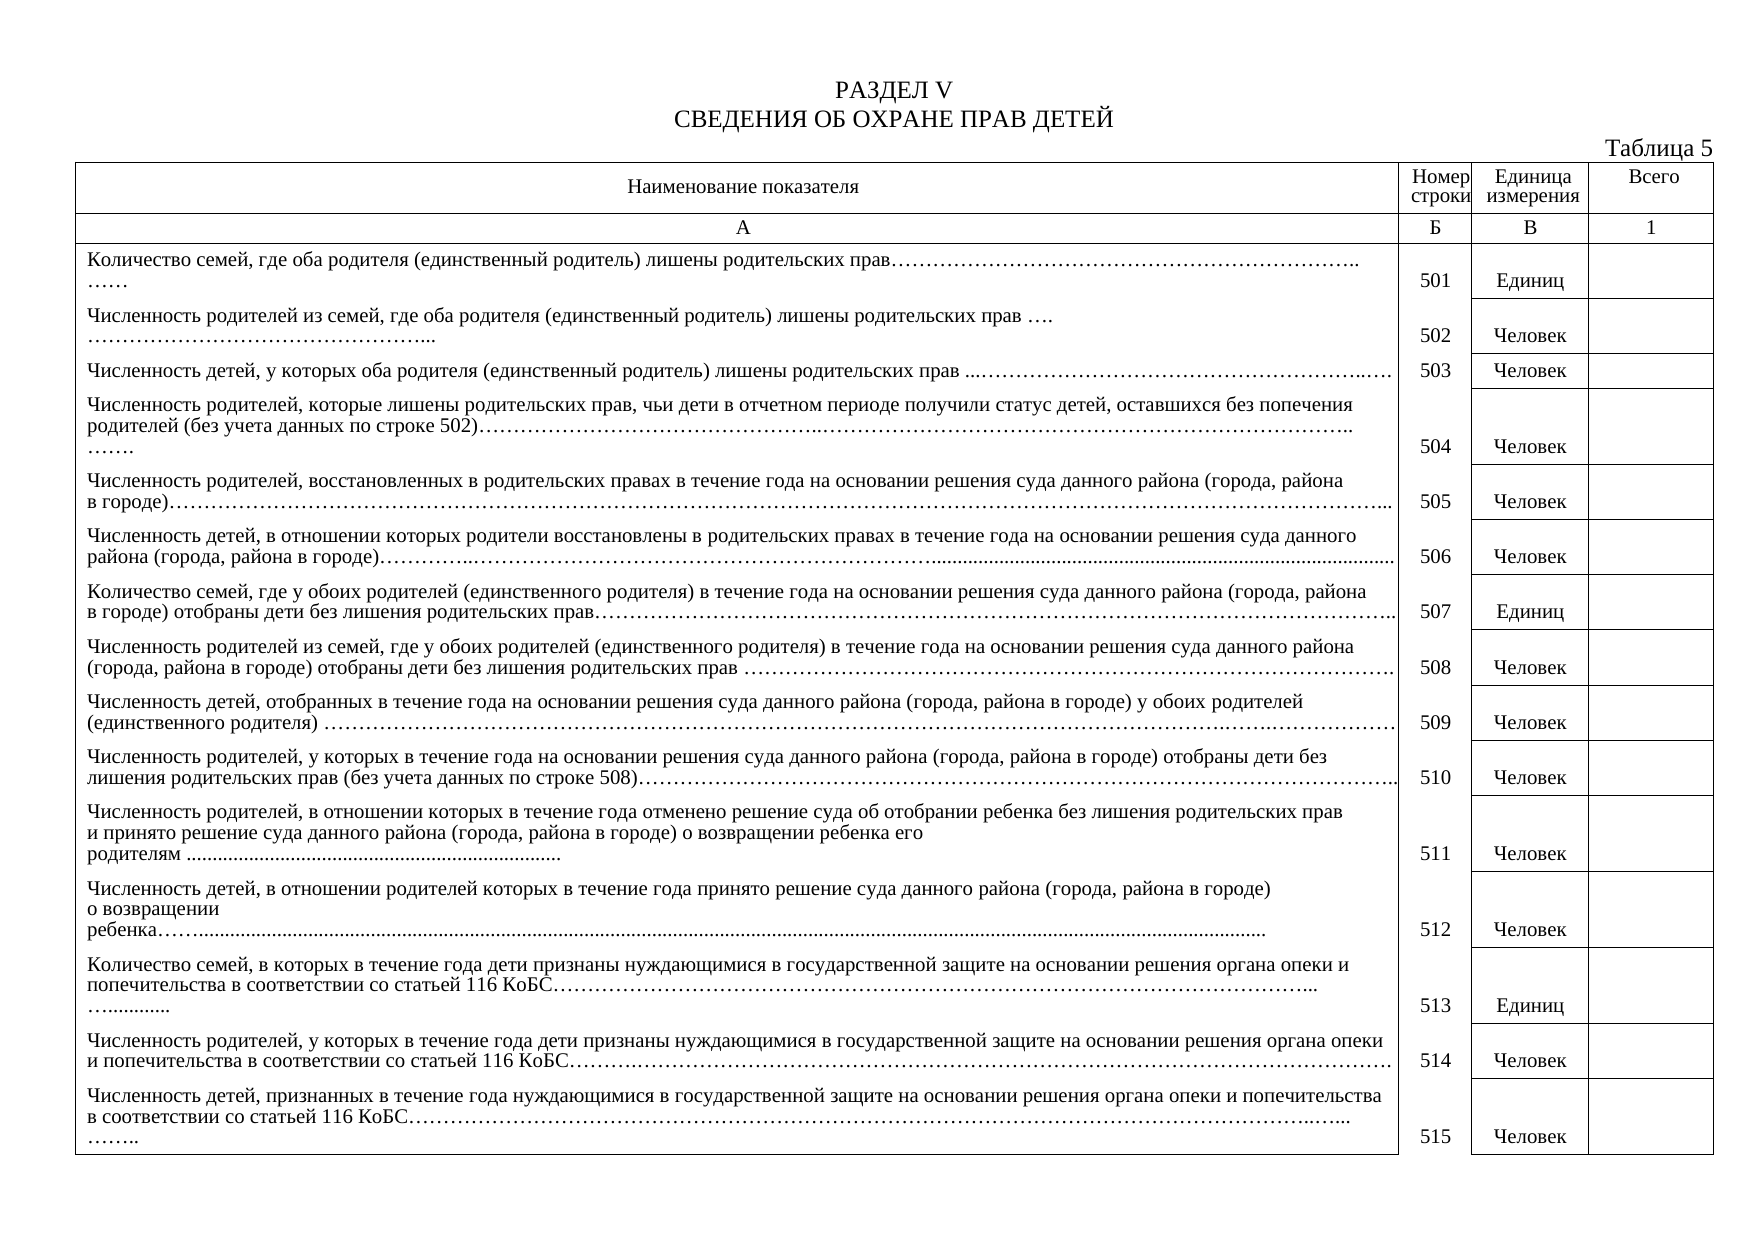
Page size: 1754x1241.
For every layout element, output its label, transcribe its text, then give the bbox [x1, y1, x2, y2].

table_cell Человек [1472, 741, 1588, 795]
table_cell Численность родителей, у которых в течение года на основании решения суда данного района (города, района в городе) отобраны дети без лишения родительских прав (без учета данных по строке 508)……………………………………………………………………………………………….. [76, 740, 1398, 795]
table_header Единица измерения [1472, 163, 1588, 213]
table_cell [1589, 244, 1713, 298]
table_cell Численность родителей из семей, где у обоих родителей (единственного родителя) в течение года на основании решения суда данного района (города, района в городе) отобраны дети без лишения родительских прав …………………………………………………………………………………. [76, 629, 1398, 684]
table_cell 502 [1399, 298, 1471, 353]
table_cell [1589, 520, 1713, 574]
table_cell 513 [1399, 947, 1471, 1023]
table_cell Человек [1472, 686, 1588, 740]
table_cell 510 [1399, 740, 1471, 795]
table_cell Человек [1472, 465, 1588, 519]
table_cell [1589, 299, 1713, 353]
table_cell Единиц [1472, 244, 1588, 298]
text СВЕДЕНИЯ ОБ ОХРАНЕ ПРАВ ДЕТЕЙ [75, 104, 1713, 133]
table_cell Человек [1472, 299, 1588, 353]
table_cell Количество семей, где оба родителя (единственный родитель) лишены родительских прав…………………………………………………………..…… [76, 244, 1398, 298]
table_cell А [76, 214, 1398, 243]
table_cell В [1472, 214, 1588, 243]
table_cell Человек [1472, 796, 1588, 871]
table_cell Человек [1472, 389, 1588, 464]
table_cell 512 [1399, 871, 1471, 947]
table_header Номер строки [1399, 163, 1471, 213]
table_cell 501 [1399, 244, 1471, 298]
table_cell 506 [1399, 519, 1471, 574]
table_header Всего [1589, 163, 1713, 213]
table_cell [1589, 686, 1713, 740]
table_cell 515 [1399, 1078, 1471, 1154]
table_cell 505 [1399, 464, 1471, 519]
table_cell Количество семей, где у обоих родителей (единственного родителя) в течение года на основании решения суда данного района (города, района в городе) отобраны дети без лишения родительских прав…………………………………………………………………………………………………….. [76, 574, 1398, 629]
table_cell [1589, 630, 1713, 684]
table_cell [1589, 872, 1713, 947]
table_cell 509 [1399, 685, 1471, 740]
table_cell Человек [1472, 1079, 1588, 1154]
table_cell [1589, 741, 1713, 795]
table_cell 511 [1399, 795, 1471, 871]
table_cell [1589, 465, 1713, 519]
table_cell Численность детей, у которых оба родителя (единственный родитель) лишены родительских прав ...………………………………………………..…. [76, 353, 1398, 388]
table_cell Численность родителей, в отношении которых в течение года отменено решение суда об отобрании ребенка без лишения родительских прав и принято решение суда данного района (города, района в городе) о возвращении ребенка его родителям ........................................................................ [76, 795, 1398, 871]
table_cell [1589, 1024, 1713, 1078]
table_cell Единиц [1472, 575, 1588, 629]
table_cell Численность детей, отобранных в течение года на основании решения суда данного района (города, района в городе) у обоих родителей (единственного родителя) ………………………………………………………………………………………………………………….…….……………… [76, 685, 1398, 740]
table_cell Численность родителей, которые лишены родительских прав, чьи дети в отчетном периоде получили статус детей, оставшихся без попечения родителей (без учета данных по строке 502)…………………………………………..…………………………………………………………………..……. [76, 388, 1398, 464]
table_header Наименование показателя [76, 163, 1398, 213]
table_cell Человек [1472, 520, 1588, 574]
table_cell 504 [1399, 388, 1471, 464]
table_cell 503 [1399, 353, 1471, 388]
table_cell 507 [1399, 574, 1471, 629]
table_cell [1589, 1079, 1713, 1154]
table_cell Человек [1472, 872, 1588, 947]
table_cell Численность детей, в отношении родителей которых в течение года принято решение суда данного района (города, района в городе) о возвращении ребенка……............................................................................................................................................................................................................. [76, 871, 1398, 947]
table_cell 508 [1399, 629, 1471, 684]
table_cell Количество семей, в которых в течение года дети признаны нуждающимися в государственной защите на основании решения органа опеки и попечительства в соответствии со статьей 116 КоБС………………………………………………………………………………………………...…............ [76, 947, 1398, 1023]
table_cell Единиц [1472, 948, 1588, 1023]
table_cell [1589, 948, 1713, 1023]
table_cell 1 [1589, 214, 1713, 243]
table_cell [1589, 796, 1713, 871]
table_cell [1589, 575, 1713, 629]
table_cell Человек [1472, 1024, 1588, 1078]
table_cell [1589, 389, 1713, 464]
table_cell Численность родителей, восстановленных в родительских правах в течение года на основании решения суда данного района (города, района в городе)…………………………………………………………………………………………………………………………………………………………... [76, 464, 1398, 519]
text РАЗДЕЛ V [75, 75, 1713, 104]
table_cell Численность детей, признанных в течение года нуждающимися в государственной защите на основании решения органа опеки и попечительства в соответствии со статьей 116 КоБС…………………………………………………………………………………………………………………..…...…….. [76, 1078, 1398, 1154]
table_cell Человек [1472, 630, 1588, 684]
text Таблица 5 [75, 133, 1713, 162]
table_cell Численность родителей, у которых в течение года дети признаны нуждающимися в государственной защите на основании решения органа опеки и попечительства в соответствии со статьей 116 КоБС……….………………………………………………………………………………………………. [76, 1023, 1398, 1078]
table_cell [1589, 354, 1713, 388]
table_cell Численность родителей из семей, где оба родителя (единственный родитель) лишены родительских прав ….…………………………………………... [76, 298, 1398, 353]
table_cell Численность детей, в отношении которых родители восстановлены в родительских правах в течение года на основании решения суда данного района (города, района в городе)…………..…………………………………………………………......................................................................................... [76, 519, 1398, 574]
table_cell Человек [1472, 354, 1588, 388]
table_cell Б [1399, 214, 1471, 243]
table_cell 514 [1399, 1023, 1471, 1078]
